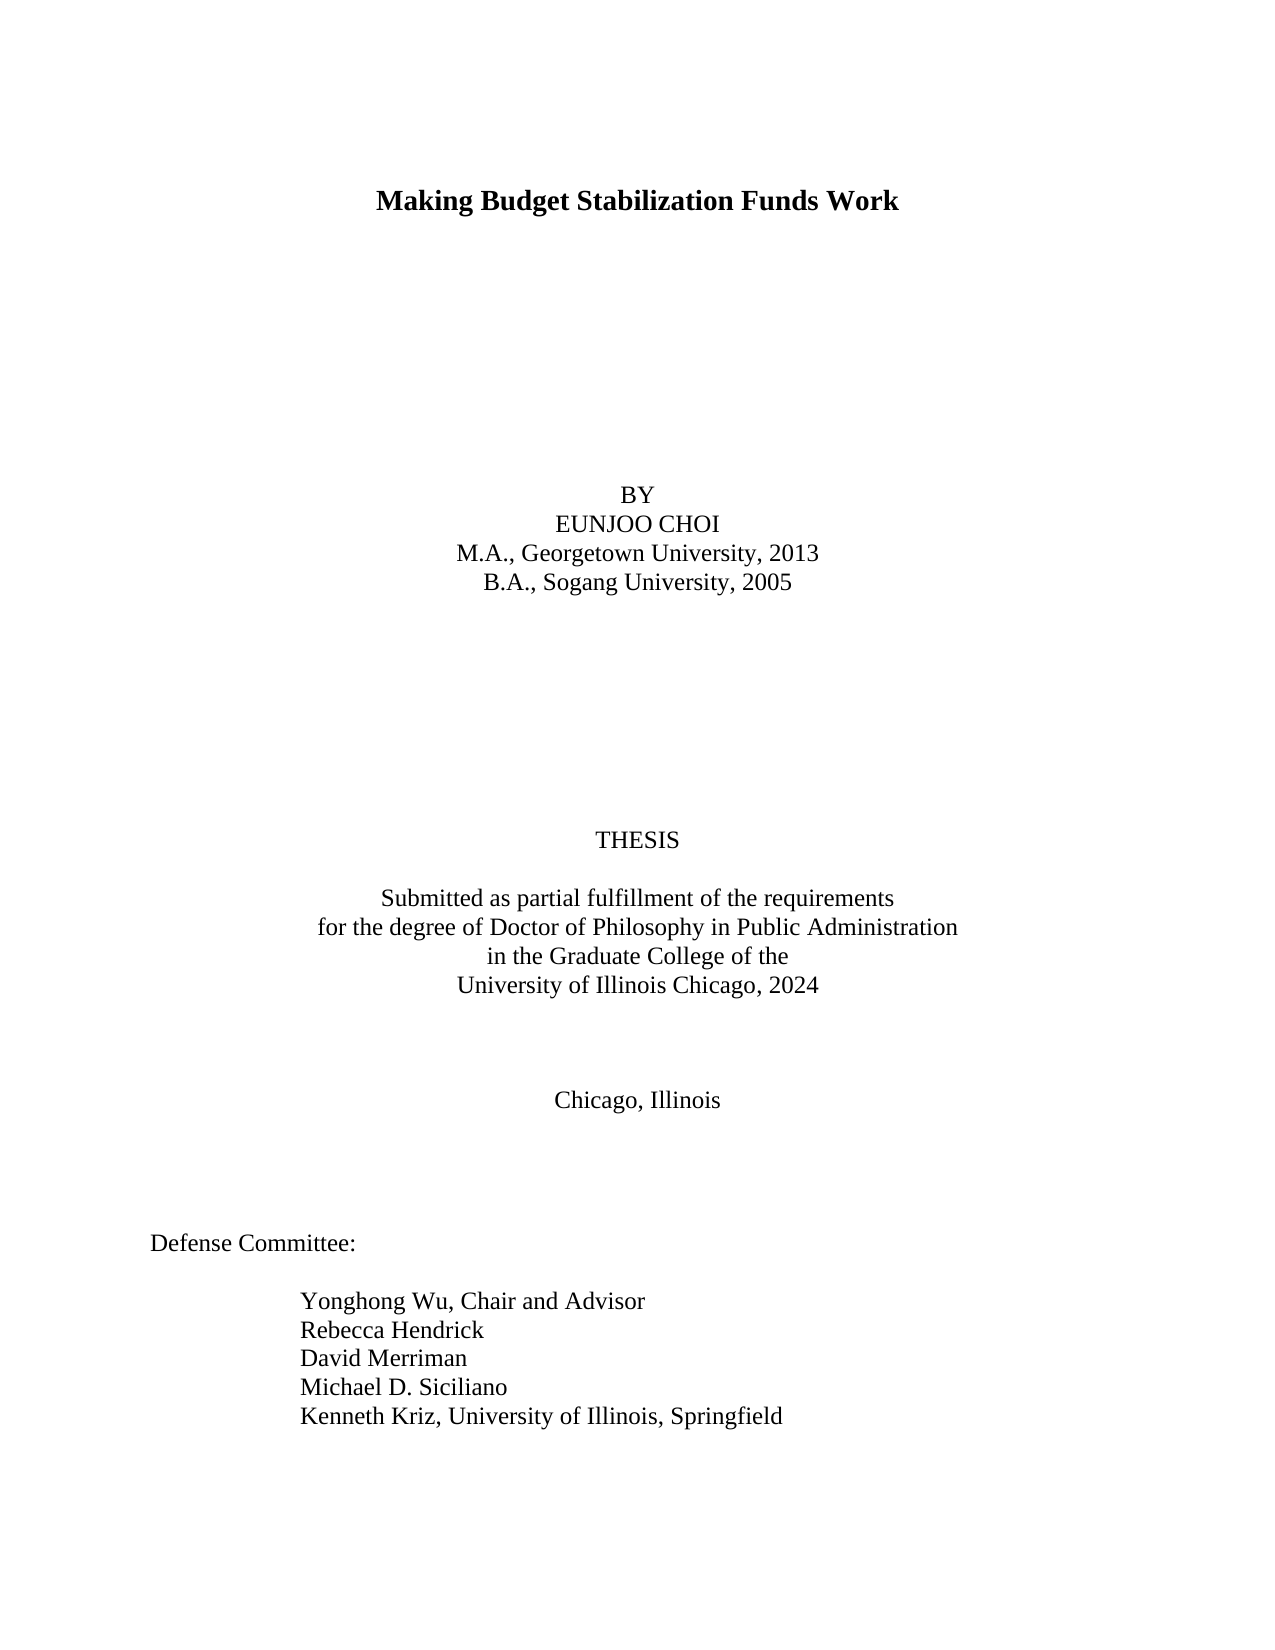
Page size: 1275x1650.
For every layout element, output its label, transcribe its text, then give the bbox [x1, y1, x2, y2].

text BY [150, 481, 1125, 509]
text for the degree of Doctor of Philosophy in Public Administration [150, 912, 1125, 941]
text THESIS [150, 826, 1125, 854]
text Yonghong Wu, Chair and Advisor [150, 1286, 1125, 1315]
text Defense Committee: [150, 1228, 1125, 1257]
text B.A., Sogang University, 2005 [150, 567, 1125, 596]
text Submitted as partial fulfillment of the requirements [150, 883, 1125, 912]
text EUNJOO CHOI M.A., Georgetown University, 2013 [150, 509, 1125, 567]
text Rebecca Hendrick [150, 1315, 1125, 1343]
text Chicago, Illinois [150, 1085, 1125, 1113]
text David Merriman [150, 1343, 1125, 1372]
text Making Budget Stabilization Funds Work [150, 183, 1125, 217]
text University of Illinois Chicago, 2024 [150, 970, 1125, 998]
text Michael D. Siciliano [150, 1372, 1125, 1401]
text Kenneth Kriz, University of Illinois, Springfield [150, 1401, 1125, 1430]
text in the Graduate College of the [150, 941, 1125, 970]
